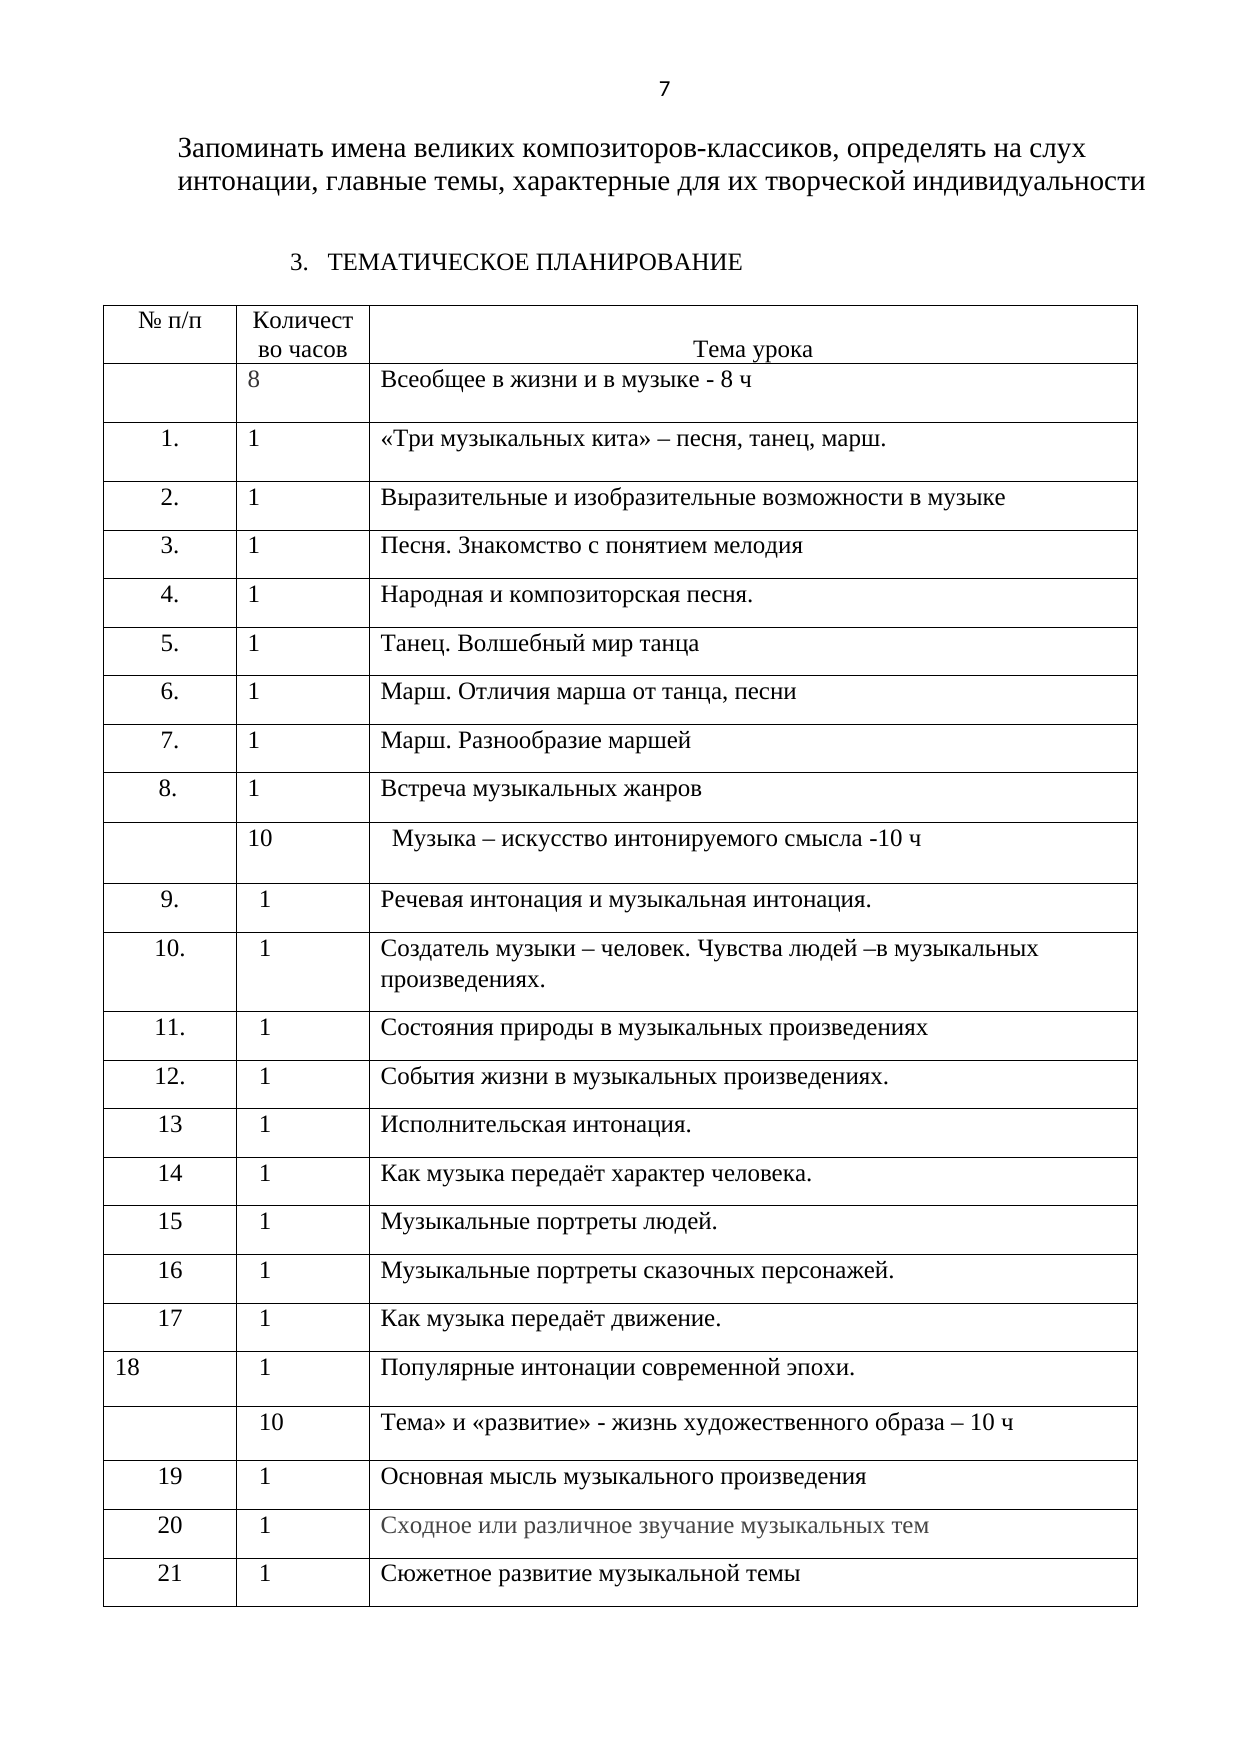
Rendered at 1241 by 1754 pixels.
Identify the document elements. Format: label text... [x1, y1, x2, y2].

table_cell 18 [104, 1352, 236, 1406]
table_cell Как музыка передаёт характер человека. [370, 1158, 1137, 1205]
table_cell Как музыка передаёт движение. [370, 1304, 1137, 1351]
table_cell 1 [237, 1461, 369, 1509]
table_cell 3. [104, 531, 236, 578]
table_cell 1 [237, 1109, 369, 1157]
table_cell Сюжетное развитие музыкальной темы [370, 1559, 1137, 1606]
table_cell 1 [237, 531, 369, 578]
table_cell 10 [237, 1407, 369, 1460]
table_cell 1 [237, 1510, 369, 1557]
table_cell [104, 823, 236, 883]
table_cell 1 [237, 628, 369, 675]
table_cell 8 [237, 364, 369, 422]
table_cell 1 [237, 1304, 369, 1351]
table_cell Речевая интонация и музыкальная интонация. [370, 884, 1137, 932]
table_cell 1 [237, 1206, 369, 1254]
table_cell 6. [104, 676, 236, 724]
table_header Тема урока [370, 306, 1137, 363]
table_cell 5. [104, 628, 236, 675]
table_cell 10. [104, 933, 236, 1011]
table_cell 4. [104, 579, 236, 627]
table_cell Всеобщее в жизни и в музыке - 8 ч [370, 364, 1137, 422]
table_cell 14 [104, 1158, 236, 1205]
table_header № п/п [104, 306, 236, 363]
table_cell 1 [237, 482, 369, 529]
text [177, 130, 1152, 197]
table_cell 1 [237, 1158, 369, 1205]
table_cell 1 [237, 773, 369, 822]
table_cell 7. [104, 725, 236, 772]
table_cell Исполнительская интонация. [370, 1109, 1137, 1157]
table_cell 1 [237, 933, 369, 1011]
table_cell Песня. Знакомство с понятием мелодия [370, 531, 1137, 578]
table_cell [104, 364, 236, 422]
table_cell Состояния природы в музыкальных произведениях [370, 1012, 1137, 1060]
table_cell Музыкальные портреты людей. [370, 1206, 1137, 1254]
table_cell Музыка – искусство интонируемого смысла -10 ч [370, 823, 1137, 883]
table_cell Народная и композиторская песня. [370, 579, 1137, 627]
table_cell 9. [104, 884, 236, 932]
table_cell 1 [237, 676, 369, 724]
table_cell 1 [237, 579, 369, 627]
table_cell 1 [237, 725, 369, 772]
table_cell «Три музыкальных кита» – песня, танец, марш. [370, 423, 1137, 481]
table_cell 13 [104, 1109, 236, 1157]
table_cell 16 [104, 1255, 236, 1302]
table_cell Встреча музыкальных жанров [370, 773, 1137, 822]
table_cell Танец. Волшебный мир танца [370, 628, 1137, 675]
table_cell [104, 1407, 236, 1460]
table_cell 1 [237, 884, 369, 932]
table_cell 2. [104, 482, 236, 529]
table_cell Создатель музыки – человек. Чувства людей –в музыкальных произведениях. [370, 933, 1137, 1011]
table_cell Тема» и «развитие» - жизнь художественного образа – 10 ч [370, 1407, 1137, 1460]
list ТЕМАТИЧЕСКОЕ ПЛАНИРОВАНИЕ [290, 247, 1152, 276]
table_cell События жизни в музыкальных произведениях. [370, 1061, 1137, 1108]
table_cell 1 [237, 1255, 369, 1302]
table_cell 12. [104, 1061, 236, 1108]
table_cell Сходное или различное звучание музыкальных тем [370, 1510, 1137, 1557]
table_cell 19 [104, 1461, 236, 1509]
table_cell 21 [104, 1559, 236, 1606]
table_cell Выразительные и изобразительные возможности в музыке [370, 482, 1137, 529]
table_cell 11. [104, 1012, 236, 1060]
table_header Количество часов [237, 306, 369, 363]
table_cell 1. [104, 423, 236, 481]
table_cell Марш. Отличия марша от танца, песни [370, 676, 1137, 724]
table_cell Популярные интонации современной эпохи. [370, 1352, 1137, 1406]
table_cell 1 [237, 423, 369, 481]
table_cell Основная мысль музыкального произведения [370, 1461, 1137, 1509]
table_cell Марш. Разнообразие маршей [370, 725, 1137, 772]
table_cell 1 [237, 1061, 369, 1108]
table_cell 8. [104, 773, 236, 822]
table_cell 20 [104, 1510, 236, 1557]
table_cell Музыкальные портреты сказочных персонажей. [370, 1255, 1137, 1302]
table_cell 1 [237, 1012, 369, 1060]
table_cell 10 [237, 823, 369, 883]
table_cell 15 [104, 1206, 236, 1254]
table_cell 1 [237, 1559, 369, 1606]
table_cell 17 [104, 1304, 236, 1351]
table_cell 1 [237, 1352, 369, 1406]
